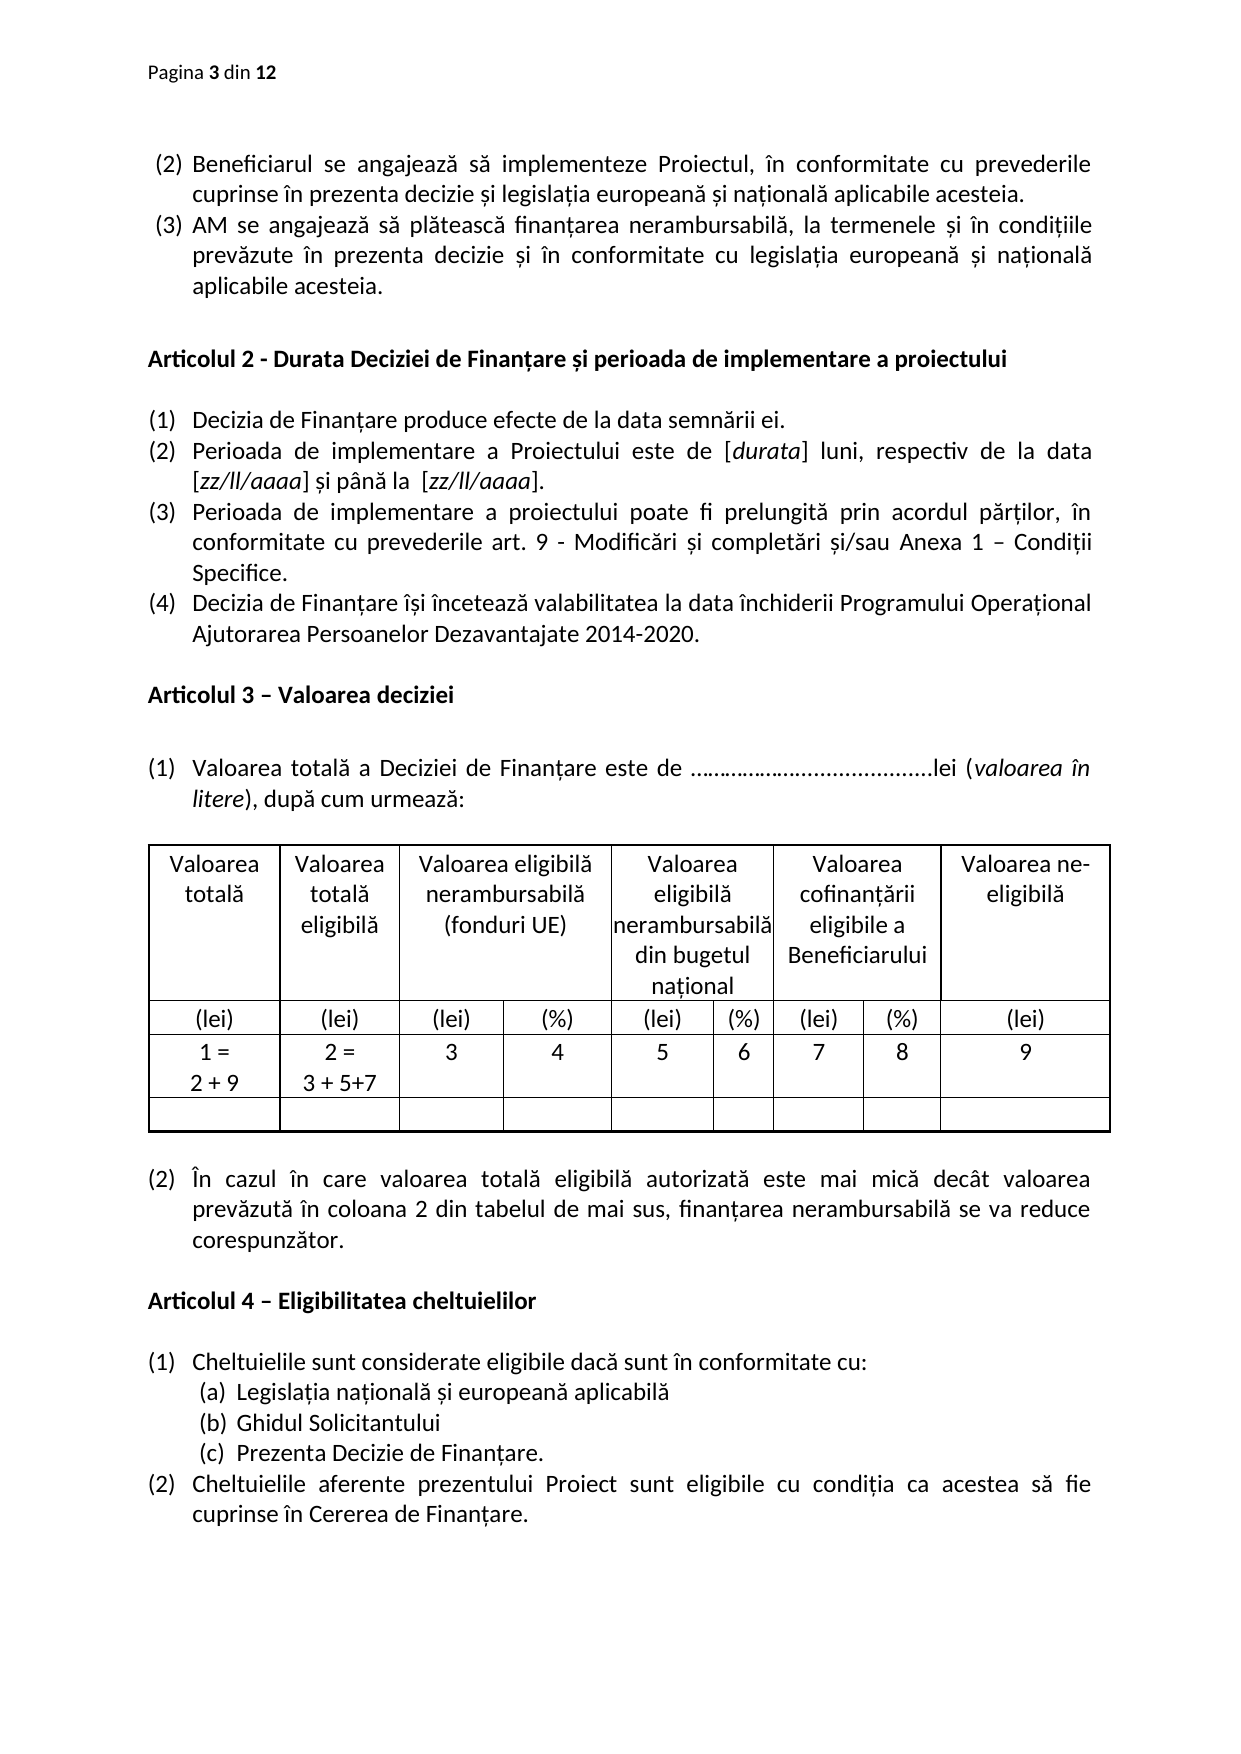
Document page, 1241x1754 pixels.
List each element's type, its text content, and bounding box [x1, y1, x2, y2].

table_header Valoarea eligibilă nerambursabilă (fonduri UE) [400, 846, 611, 1000]
table_header Valoarea eligibilă nerambursabilă din bugetul național [612, 846, 773, 1000]
list Valoarea totală a Deciziei de Finanțare este de ………………......................lei (valoarea în litere), după cum urmează: [148, 753, 1092, 814]
list Ghidul Solicitantului [199, 1407, 1092, 1438]
table_cell (%) [504, 1001, 611, 1033]
table_cell 5 [612, 1035, 713, 1097]
table_header Valoarea ne-eligibilă [942, 846, 1109, 1000]
table_cell (lei) [150, 1001, 279, 1033]
list AM se angajează să plătească finanțarea nerambursabilă, la termenele și în condițiile prevăzute în prezenta decizie și în conformitate cu legislația europeană și națională aplicabile acesteia. [155, 209, 1092, 300]
list Cheltuielile aferente prezentului Proiect sunt eligibile cu condiția ca acestea să fie cuprinse în Cererea de Finanțare. [148, 1468, 1092, 1529]
table_cell [774, 1098, 863, 1130]
table_cell (lei) [774, 1001, 863, 1033]
list Cheltuielile sunt considerate eligibile dacă sunt în conformitate cu: [148, 1346, 1092, 1377]
subtitle Articolul 2 - Durata Deciziei de Finanțare şi perioada de implementare a proiectului [148, 343, 1092, 374]
table_cell 9 [941, 1035, 1109, 1097]
table_cell [504, 1098, 611, 1130]
list Decizia de Finanțare își încetează valabilitatea la data închiderii Programului Operațional Ajutorarea Persoanelor Dezavantajate 2014-2020. [148, 587, 1092, 648]
table_cell 7 [774, 1035, 863, 1097]
table_header Valoarea totală [150, 846, 279, 1000]
list Perioada de implementare a proiectului poate fi prelungită prin acordul părților, în conformitate cu prevederile art. 9 - Modificări și completări și/sau Anexa 1 – Condiții Specifice. [148, 496, 1092, 587]
list Legislația națională și europeană aplicabilă [199, 1377, 1092, 1407]
list Prezenta Decizie de Finanțare. [199, 1438, 1092, 1468]
list Beneficiarul se angajează să implementeze Proiectul, în conformitate cu prevederile cuprinse în prezenta decizie și legislația europeană şi națională aplicabile acesteia. [155, 148, 1092, 209]
table_cell (lei) [400, 1001, 503, 1033]
subtitle Articolul 4 – Eligibilitatea cheltuielilor [148, 1285, 1092, 1316]
text (2) În cazul în care valoarea totală eligibilă autorizată este mai mică decât valoarea prevăzută în coloana 2 din tabelul de mai sus, finanțarea nerambursabilă se va reduce corespunzător. [148, 1163, 1092, 1254]
table_cell (lei) [941, 1001, 1109, 1033]
table_header Valoarea cofinanțării eligibile a Beneficiarului [774, 846, 940, 1000]
table_cell [150, 1098, 279, 1130]
table_cell (%) [864, 1001, 940, 1033]
table_cell [612, 1098, 713, 1130]
table_cell (%) [714, 1001, 773, 1033]
table_cell [400, 1098, 503, 1130]
table_cell 2 = 3 + 5+7 [281, 1035, 399, 1097]
table_cell [714, 1098, 773, 1130]
table_cell 3 [400, 1035, 503, 1097]
table_cell 1 = 2 + 9 [150, 1035, 279, 1097]
table_cell (lei) [612, 1001, 713, 1033]
table_cell 4 [504, 1035, 611, 1097]
subtitle Articolul 3 – Valoarea deciziei [148, 679, 1092, 709]
table_cell [941, 1098, 1109, 1130]
table_cell 6 [714, 1035, 773, 1097]
list Perioada de implementare a Proiectului este de [durata] luni, respectiv de la data [zz/ll/aaaa] și până la [zz/ll/aaaa]. [148, 435, 1092, 496]
list Decizia de Finanțare produce efecte de la data semnării ei. [148, 404, 1092, 435]
table_cell (lei) [281, 1001, 399, 1033]
table_cell 8 [864, 1035, 940, 1097]
table_cell [281, 1098, 399, 1130]
table_cell [864, 1098, 940, 1130]
table_header Valoarea totală eligibilă [281, 846, 399, 1000]
